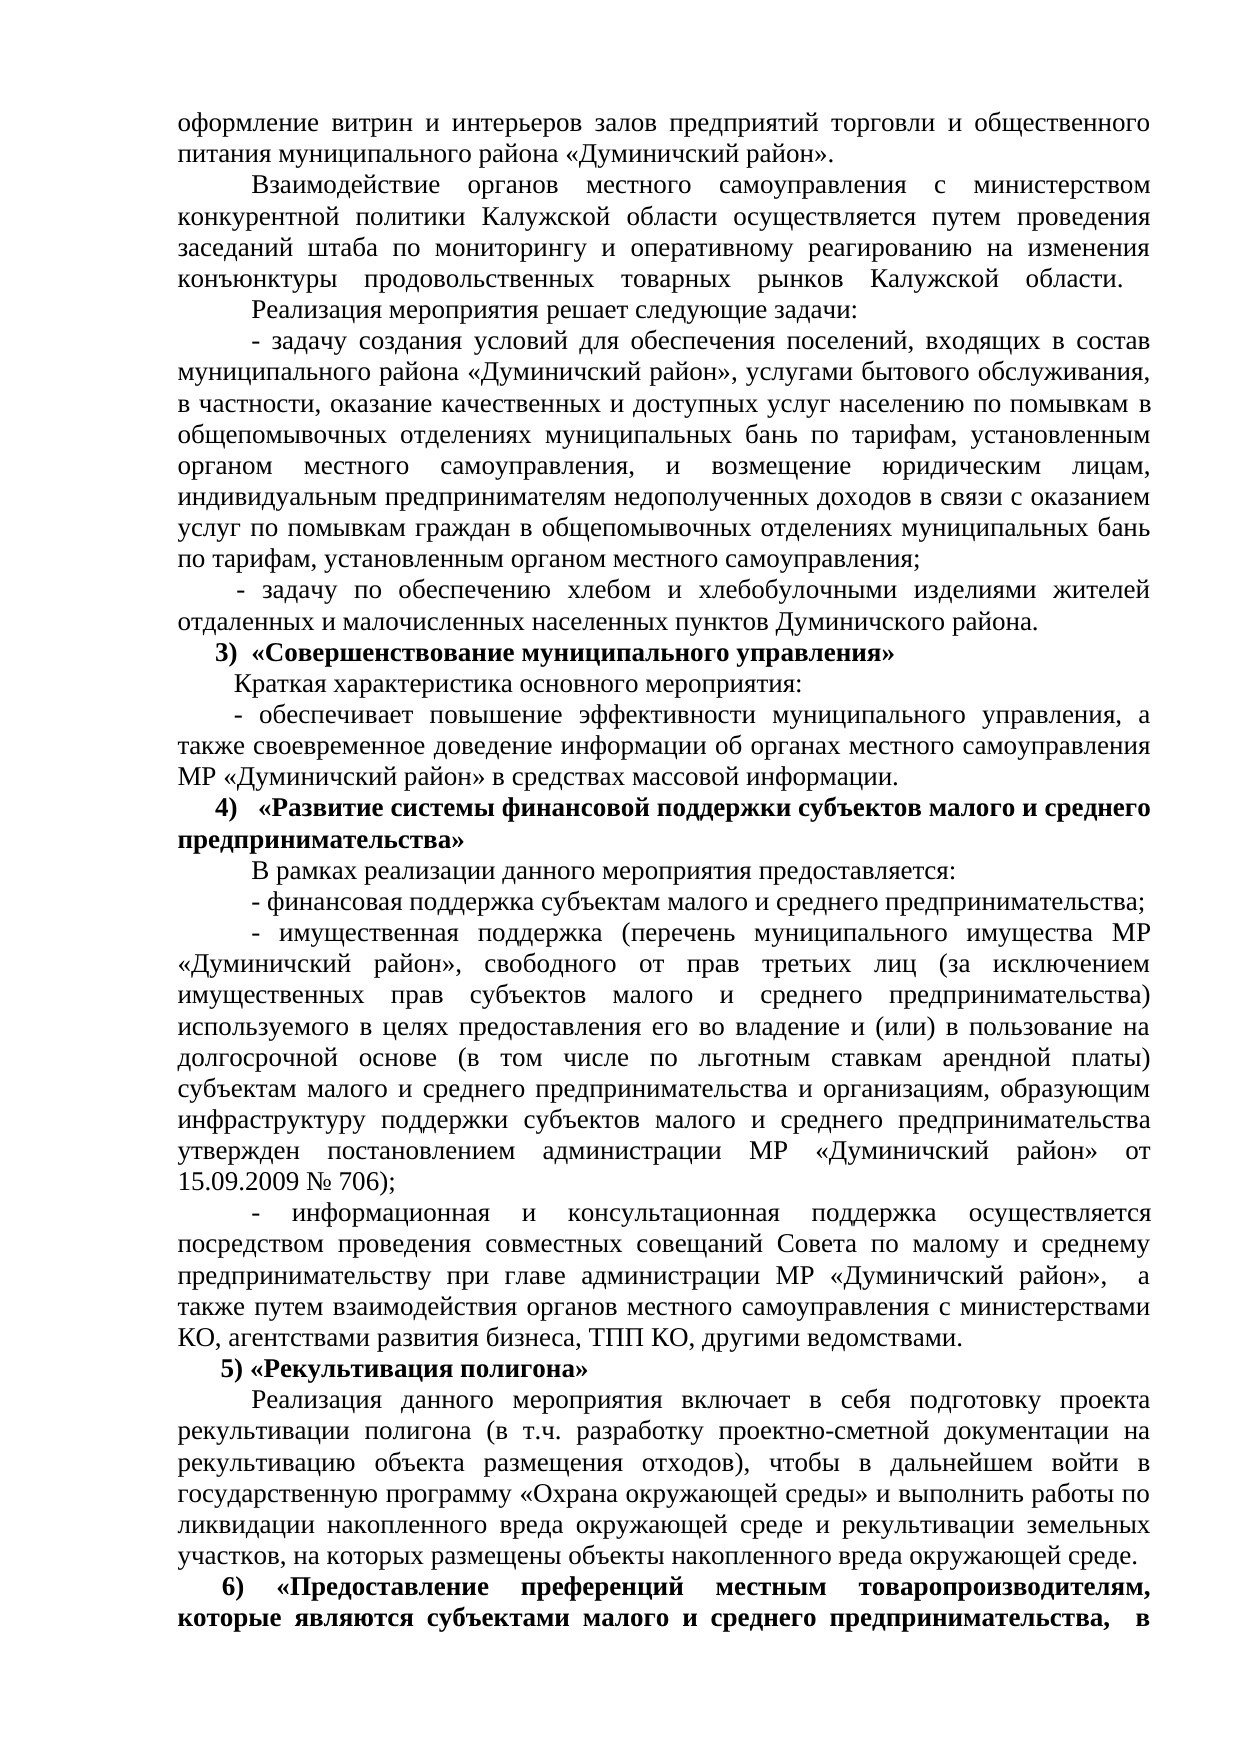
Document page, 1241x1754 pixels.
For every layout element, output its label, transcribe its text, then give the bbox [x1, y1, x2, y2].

title - финансовая поддержка субъектам малого и среднего предпринимательства; [177, 885, 1152, 916]
text Взаимодействие органов местного самоуправления с министерством конкурентной политики Калужской области осуществляется путем проведения заседаний штаба по мониторингу и оперативному реагированию на изменения конъюнктуры продовольственных товарных рынков Калужской области. Реализация мероприятия решает следующие задачи: [177, 169, 1152, 324]
text - обеспечивает повышение эффективности муниципального управления, а также своевременное доведение информации об органах местного самоуправления МР «Думиничский район» в средствах массовой информации. [177, 698, 1152, 792]
text - задачу по обеспечению хлебом и хлебобулочными изделиями жителей отдаленных и малочисленных населенных пунктов Думиничского района. [177, 573, 1152, 636]
title - имущественная поддержка (перечень муниципального имущества МР «Думиничский район», свободного от прав третьих лиц (за исключением имущественных прав субъектов малого и среднего предпринимательства) используемого в целях предоставления его во владение и (или) в пользование на долгосрочной основе (в том числе по льготным ставкам арендной платы) субъектам малого и среднего предпринимательства и организациям, образующим инфраструктуру поддержки субъектов малого и среднего предпринимательства утвержден постановлением администрации МР «Думиничский район» от 15.09.2009 № 706); [177, 916, 1152, 1196]
text - информационная и консультационная поддержка осуществляется посредством проведения совместных совещаний Совета по малому и среднему предпринимательству при главе администрации МР «Думиничский район», а также путем взаимодействия органов местного самоуправления с министерствами КО, агентствами развития бизнеса, ТПП КО, другими ведомствами. [177, 1196, 1152, 1352]
list «Развитие системы финансовой поддержки субъектов малого и среднего предпринимательства» [177, 792, 1152, 854]
title В рамках реализации данного мероприятия предоставляется: [177, 854, 1152, 885]
text Реализация данного мероприятия включает в себя подготовку проекта рекультивации полигона (в т.ч. разработку проектно-сметной документации на рекультивацию объекта размещения отходов), чтобы в дальнейшем войти в государственную программу «Охрана окружающей среды» и выполнить работы по ликвидации накопленного вреда окружающей среде и рекультивации земельных участков, на которых размещены объекты накопленного вреда окружающей среде. [177, 1383, 1152, 1570]
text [177, 1570, 1152, 1632]
list «Совершенствование муниципального управления» [177, 636, 1152, 667]
text - задачу создания условий для обеспечения поселений, входящих в состав муниципального района «Думиничский район», услугами бытового обслуживания, в частности, оказание качественных и доступных услуг населению по помывкам в общепомывочных отделениях муниципальных бань по тарифам, установленным органом местного самоуправления, и возмещение юридическим лицам, индивидуальным предпринимателям недополученных доходов в связи с оказанием услуг по помывкам граждан в общепомывочных отделениях муниципальных бань по тарифам, установленным органом местного самоуправления; [177, 324, 1152, 573]
text Краткая характеристика основного мероприятия: [177, 667, 1152, 698]
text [177, 106, 1152, 169]
text 5) «Рекультивация полигона» [177, 1352, 1152, 1383]
